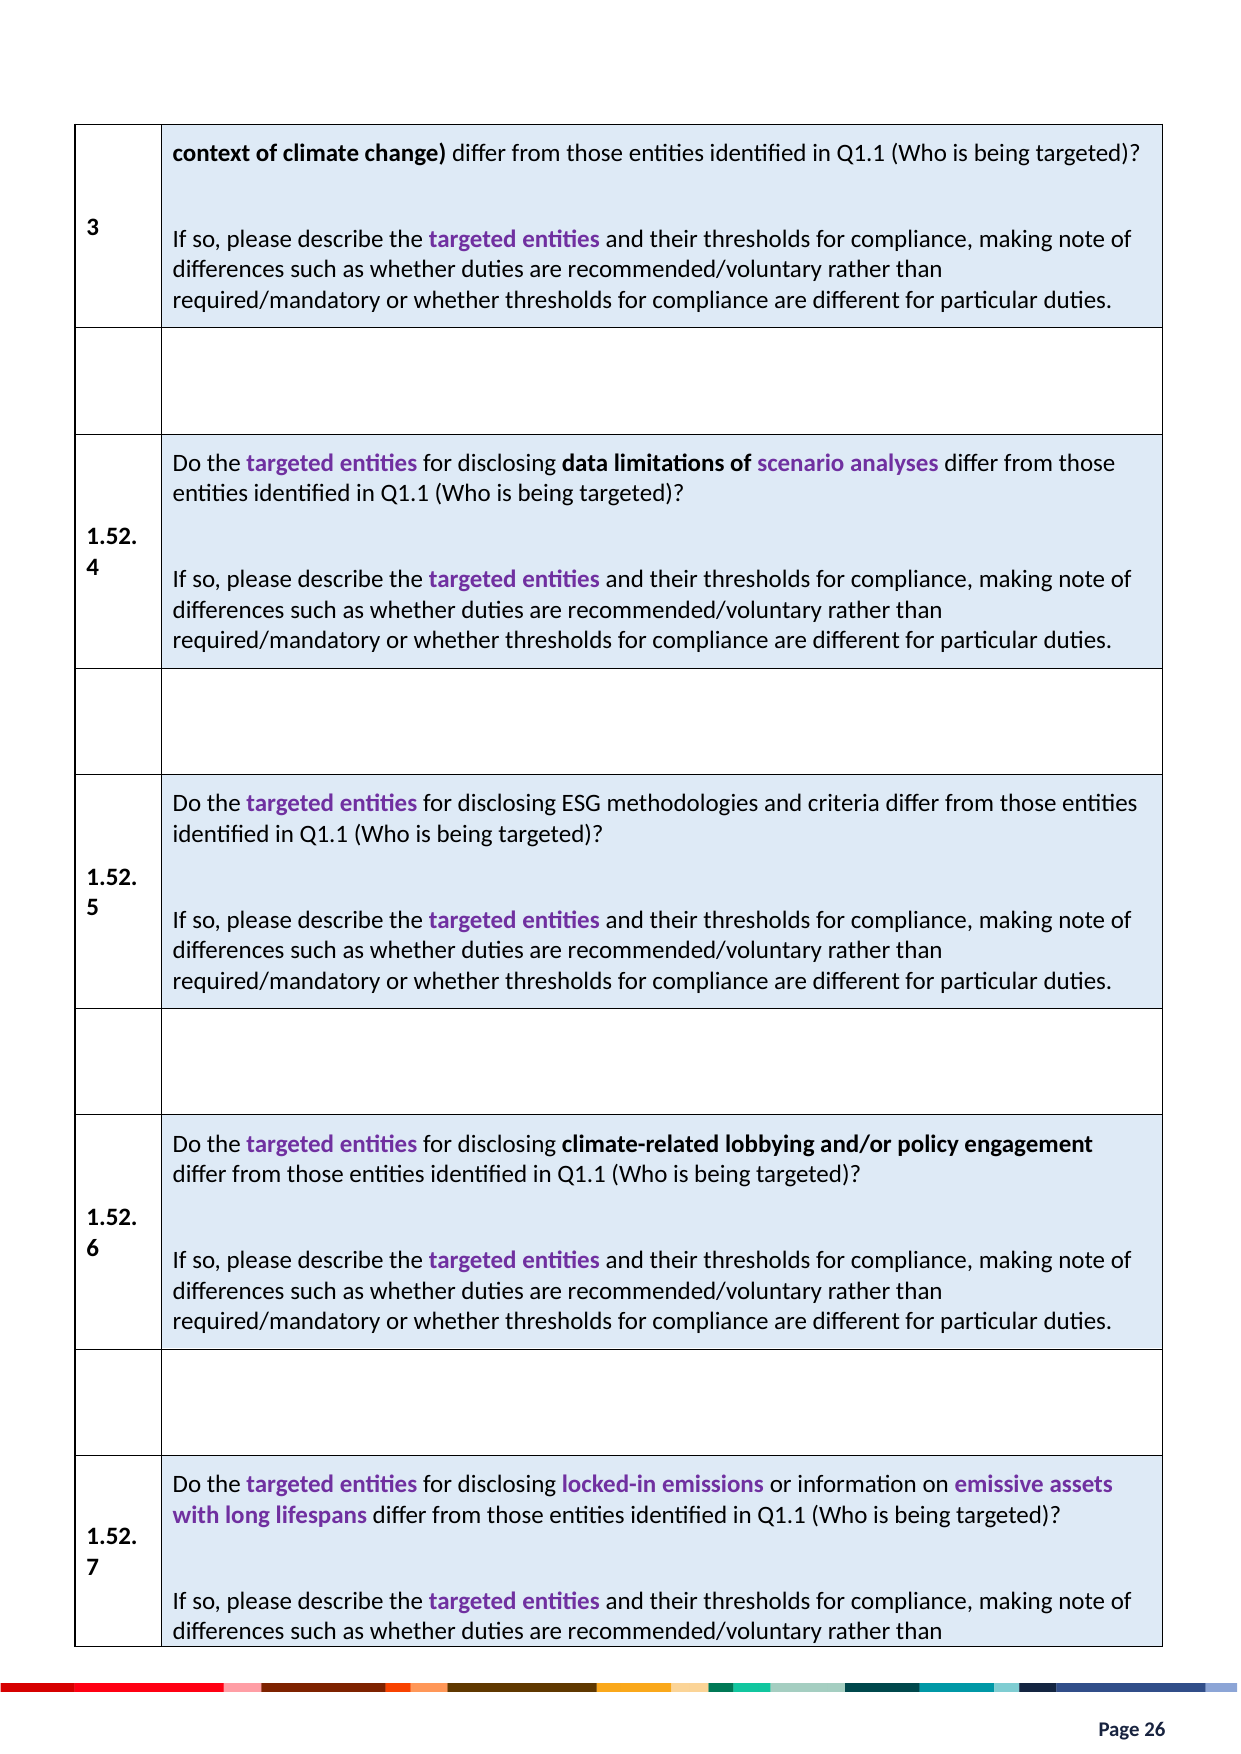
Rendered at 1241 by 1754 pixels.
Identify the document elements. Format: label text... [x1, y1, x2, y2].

table_cell Do the targeted entities for disclosing ESG methodologies and criteria differ from those entities identified in Q1.1 (Who is being targeted)? If so, please describe the targeted entities and their thresholds for compliance, making note of differences such as whether duties are recommended/voluntary rather than required/mandatory or whether thresholds for compliance are different for particular duties. [162, 775, 1162, 1008]
table_cell Do the targeted entities for disclosing data limitations of scenario analyses differ from those entities identified in Q1.1 (Who is being targeted)? If so, please describe the targeted entities and their thresholds for compliance, making note of differences such as whether duties are recommended/voluntary rather than required/mandatory or whether thresholds for compliance are different for particular duties. [162, 435, 1162, 668]
table_cell [162, 328, 1162, 433]
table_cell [162, 1456, 1162, 1646]
table_cell 1.52.3 [76, 125, 161, 327]
table_cell [76, 328, 161, 433]
table_cell 1.52.5 [76, 775, 161, 1008]
table_cell [162, 669, 1162, 774]
table_cell 1.52.6 [76, 1115, 161, 1348]
table_cell [162, 1009, 1162, 1114]
table_cell 1.52.4 [76, 435, 161, 668]
table_cell [76, 669, 161, 774]
table_cell [76, 1350, 161, 1455]
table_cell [162, 125, 1162, 327]
table_cell [162, 1350, 1162, 1455]
table_cell 1.52.7 [76, 1456, 161, 1646]
table_cell [76, 1009, 161, 1114]
table_cell Do the targeted entities for disclosing climate-related lobbying and/or policy engagement differ from those entities identified in Q1.1 (Who is being targeted)? If so, please describe the targeted entities and their thresholds for compliance, making note of differences such as whether duties are recommended/voluntary rather than required/mandatory or whether thresholds for compliance are different for particular duties. [162, 1115, 1162, 1348]
picture [0, 1683, 1236, 1692]
